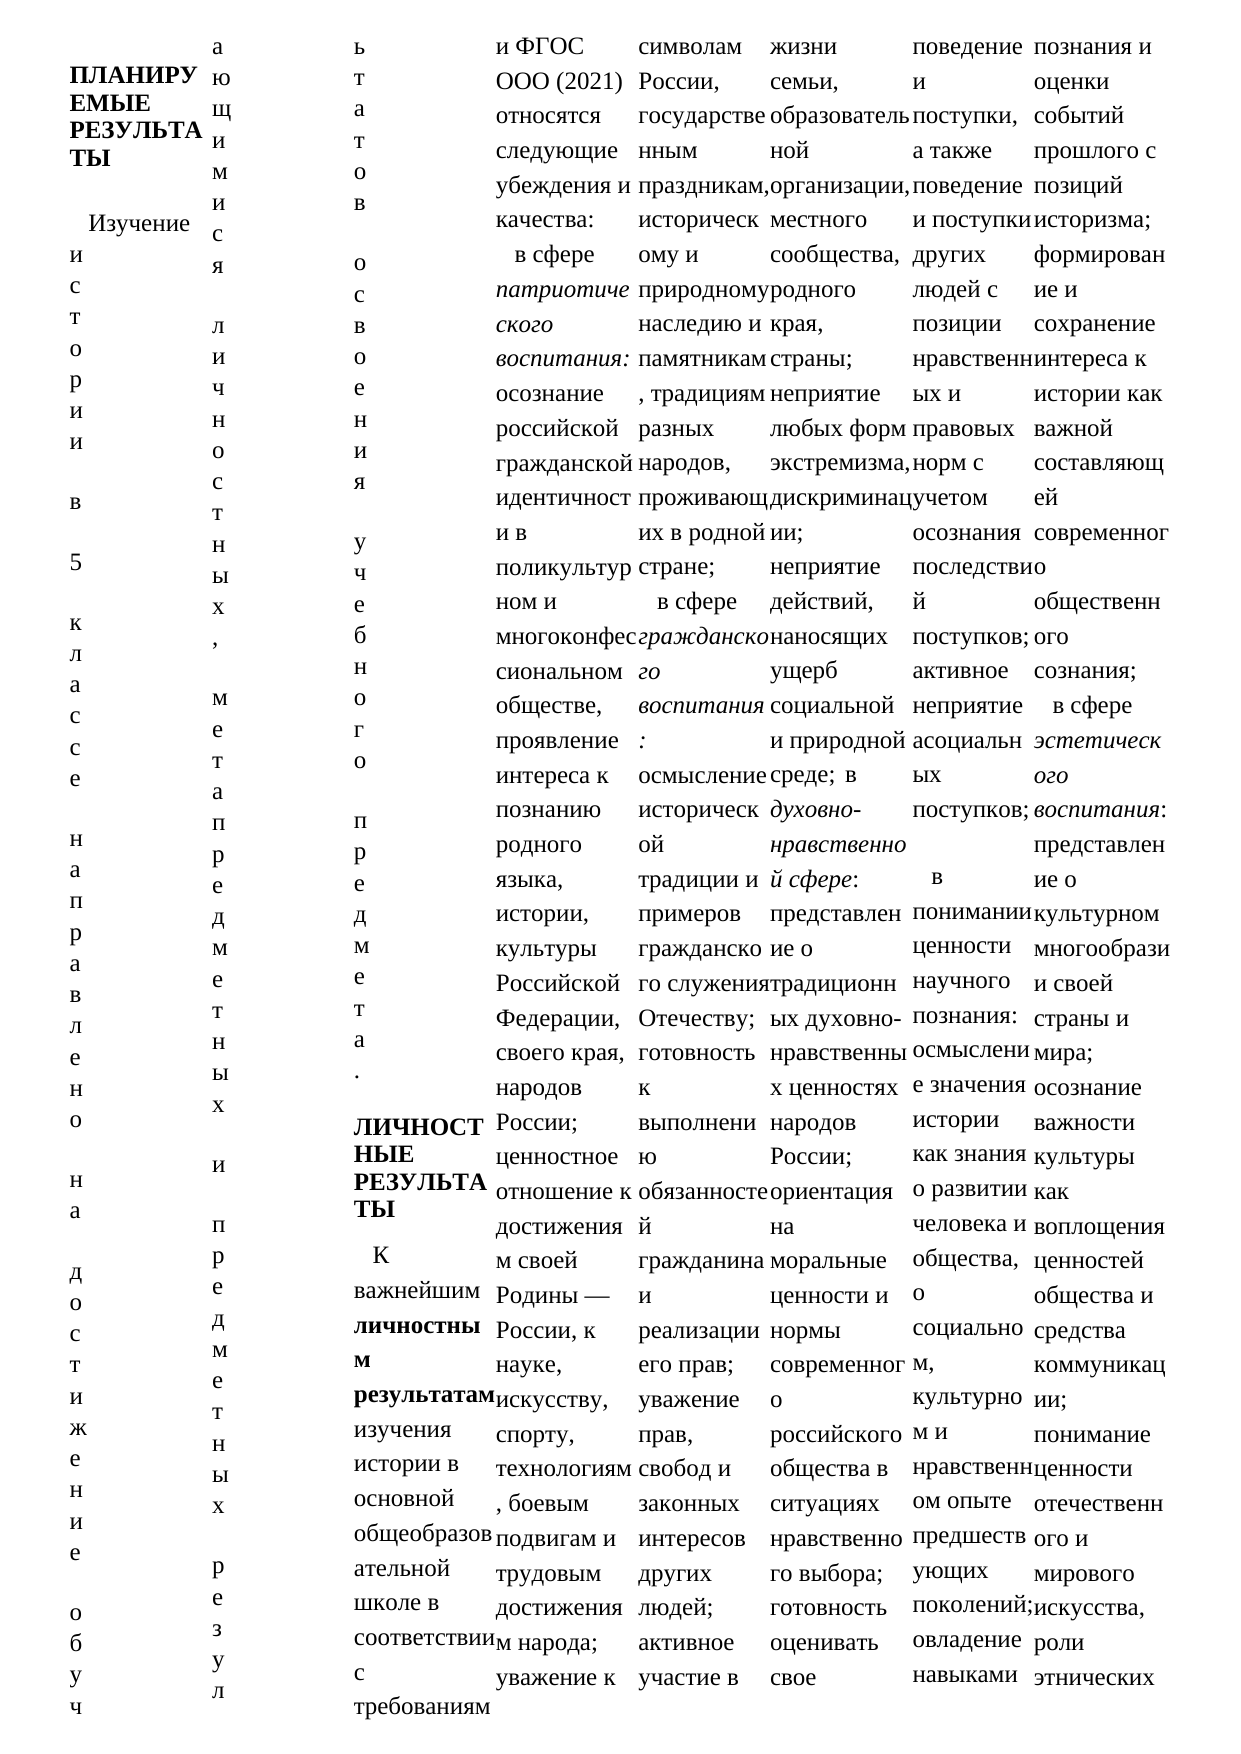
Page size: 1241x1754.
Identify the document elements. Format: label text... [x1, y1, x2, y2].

text ЛИЧНОСТНЫЕ РЕЗУЛЬТАТЫ [354, 1114, 496, 1223]
text ПЛАНИРУЕМЫЕ РЕЗУЛЬТАТЫ [69, 62, 212, 172]
